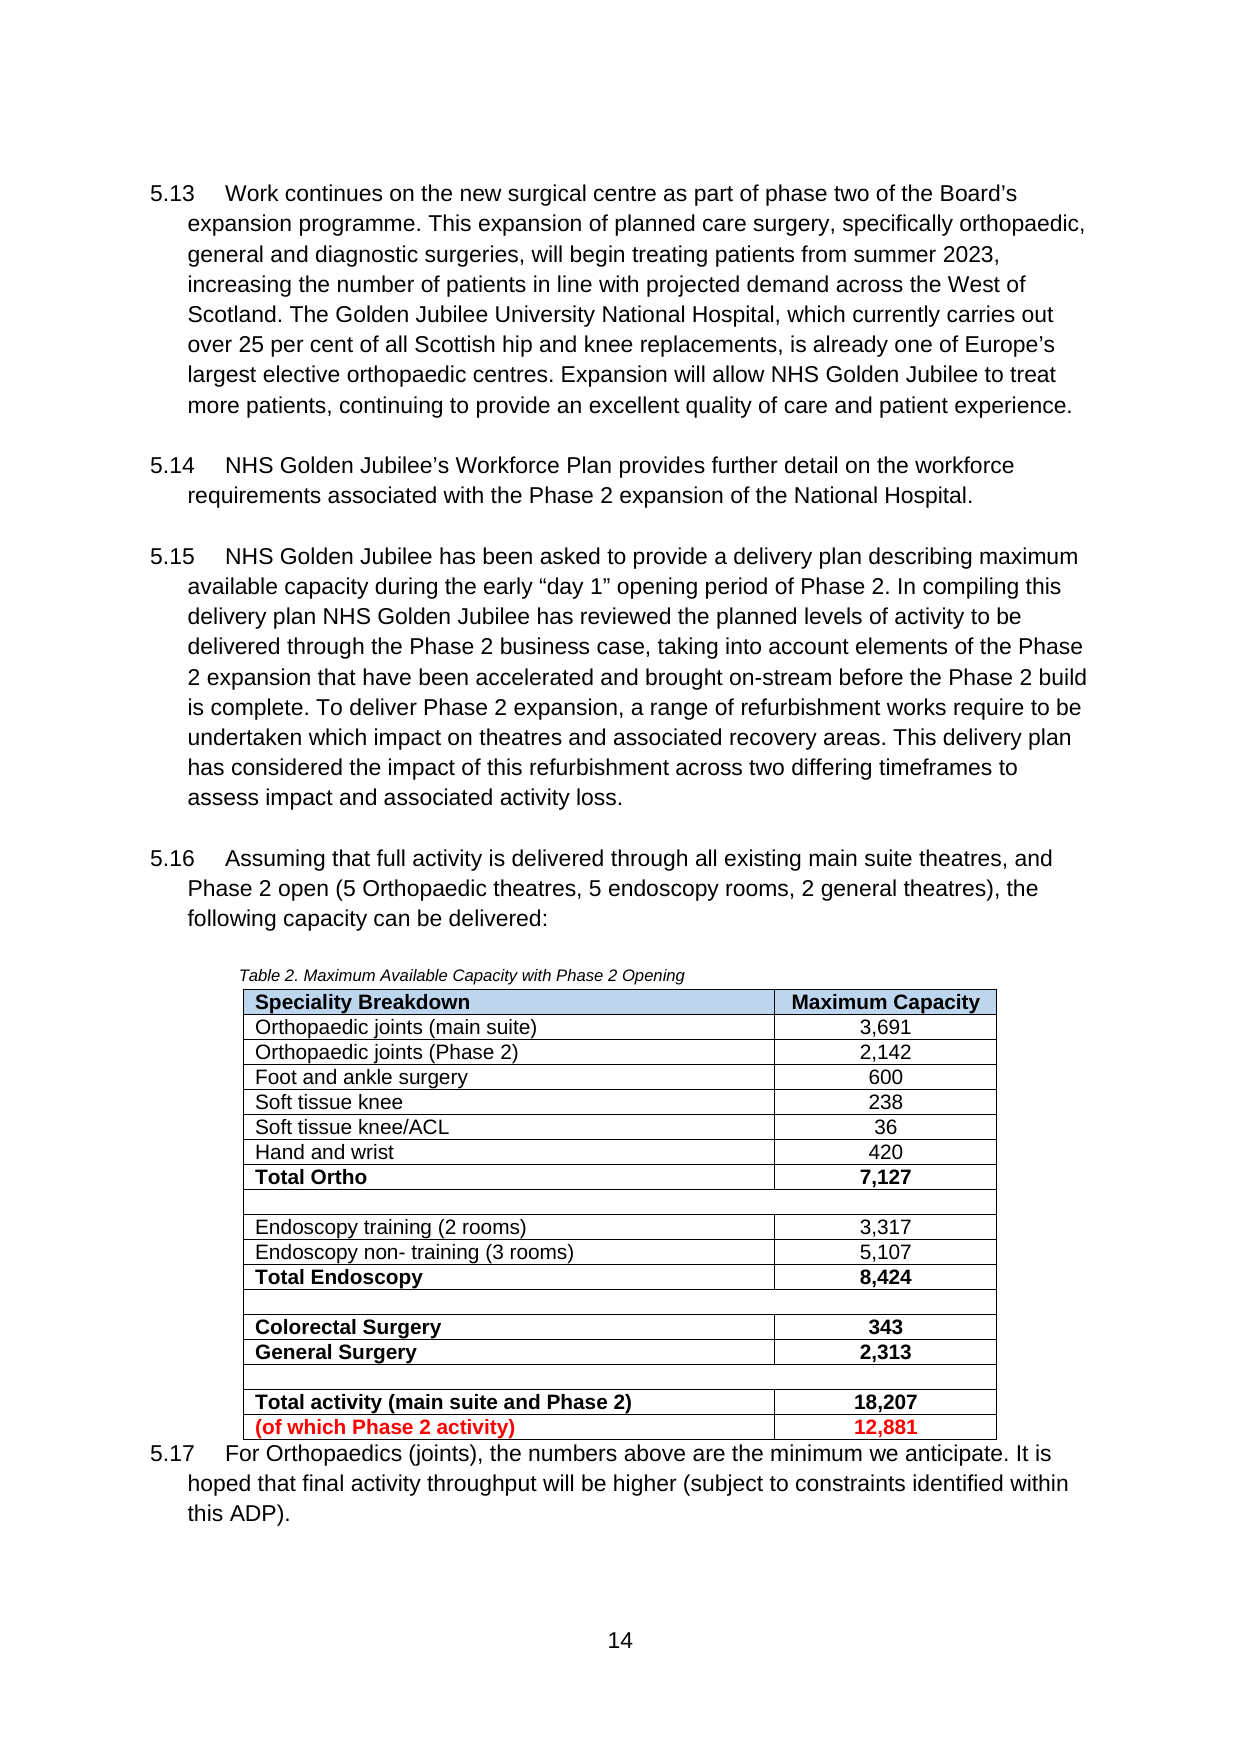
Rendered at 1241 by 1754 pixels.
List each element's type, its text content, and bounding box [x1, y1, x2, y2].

table_cell Foot and ankle surgery [244, 1065, 774, 1089]
list NHS Golden Jubilee has been asked to provide a delivery plan describing maximum available capacity during the early “day 1” opening period of Phase 2. In compiling this delivery plan NHS Golden Jubilee has reviewed the planned levels of activity to be delivered through the Phase 2 business case, taking into account elements of the Phase 2 expansion that have been accelerated and brought on-stream before the Phase 2 build is complete. To deliver Phase 2 expansion, a range of refurbishment works require to be undertaken which impact on theatres and associated recovery areas. This delivery plan has considered the impact of this refurbishment across two differing timeframes to assess impact and associated activity loss. [150, 543, 1090, 811]
table_cell 2,142 [775, 1040, 996, 1064]
list Table 2. Maximum Available Capacity with Phase 2 Opening [187, 966, 1090, 985]
table_cell 18,207 [775, 1390, 996, 1414]
list Work continues on the new surgical centre as part of phase two of the Board’s expansion programme. This expansion of planned care surgery, specifically orthopaedic, general and diagnostic surgeries, will begin treating patients from summer 2023, increasing the number of patients in line with projected demand across the West of Scotland. The Golden Jubilee University National Hospital, which currently carries out over 25 per cent of all Scottish hip and knee replacements, is already one of Europe’s largest elective orthopaedic centres. Expansion will allow NHS Golden Jubilee to treat more patients, continuing to provide an excellent quality of care and patient experience. [150, 180, 1090, 418]
table_cell Total Endoscopy [244, 1265, 774, 1289]
table_cell Endoscopy non- training (3 rooms) [244, 1240, 774, 1264]
table_cell 343 [775, 1315, 996, 1339]
table_cell 5,107 [775, 1240, 996, 1264]
table_header Maximum Capacity [775, 990, 996, 1014]
table_cell Hand and wrist [244, 1140, 774, 1164]
table_cell Orthopaedic joints (Phase 2) [244, 1040, 774, 1064]
table_cell Soft tissue knee [244, 1090, 774, 1114]
table_cell 36 [775, 1115, 996, 1139]
list NHS Golden Jubilee’s Workforce Plan provides further detail on the workforce requirements associated with the Phase 2 expansion of the National Hospital. [150, 452, 1090, 509]
list For Orthopaedics (joints), the numbers above are the minimum we anticipate. It is hoped that final activity throughput will be higher (subject to constraints identified within this ADP). [150, 1440, 1090, 1526]
table_cell 3,691 [775, 1015, 996, 1039]
table_cell Endoscopy training (2 rooms) [244, 1215, 774, 1239]
table_cell [244, 1290, 996, 1314]
table_cell 12,881 [775, 1415, 996, 1439]
table_cell Soft tissue knee/ACL [244, 1115, 774, 1139]
table_cell (of which Phase 2 activity) [244, 1415, 774, 1439]
table_cell 2,313 [775, 1340, 996, 1364]
table_cell 238 [775, 1090, 996, 1114]
table_cell 600 [775, 1065, 996, 1089]
table_cell General Surgery [244, 1340, 774, 1364]
table_cell Orthopaedic joints (main suite) [244, 1015, 774, 1039]
table_cell Total activity (main suite and Phase 2) [244, 1390, 774, 1414]
list Assuming that full activity is delivered through all existing main suite theatres, and Phase 2 open (5 Orthopaedic theatres, 5 endoscopy rooms, 2 general theatres), the following capacity can be delivered: [150, 845, 1090, 932]
table_cell 420 [775, 1140, 996, 1164]
table_cell [244, 1365, 996, 1389]
table_header Speciality Breakdown [244, 990, 774, 1014]
table_cell 3,317 [775, 1215, 996, 1239]
table_cell Colorectal Surgery [244, 1315, 774, 1339]
table_cell Total Ortho [244, 1165, 774, 1189]
table_cell 7,127 [775, 1165, 996, 1189]
table_cell 8,424 [775, 1265, 996, 1289]
table_cell [244, 1190, 996, 1214]
